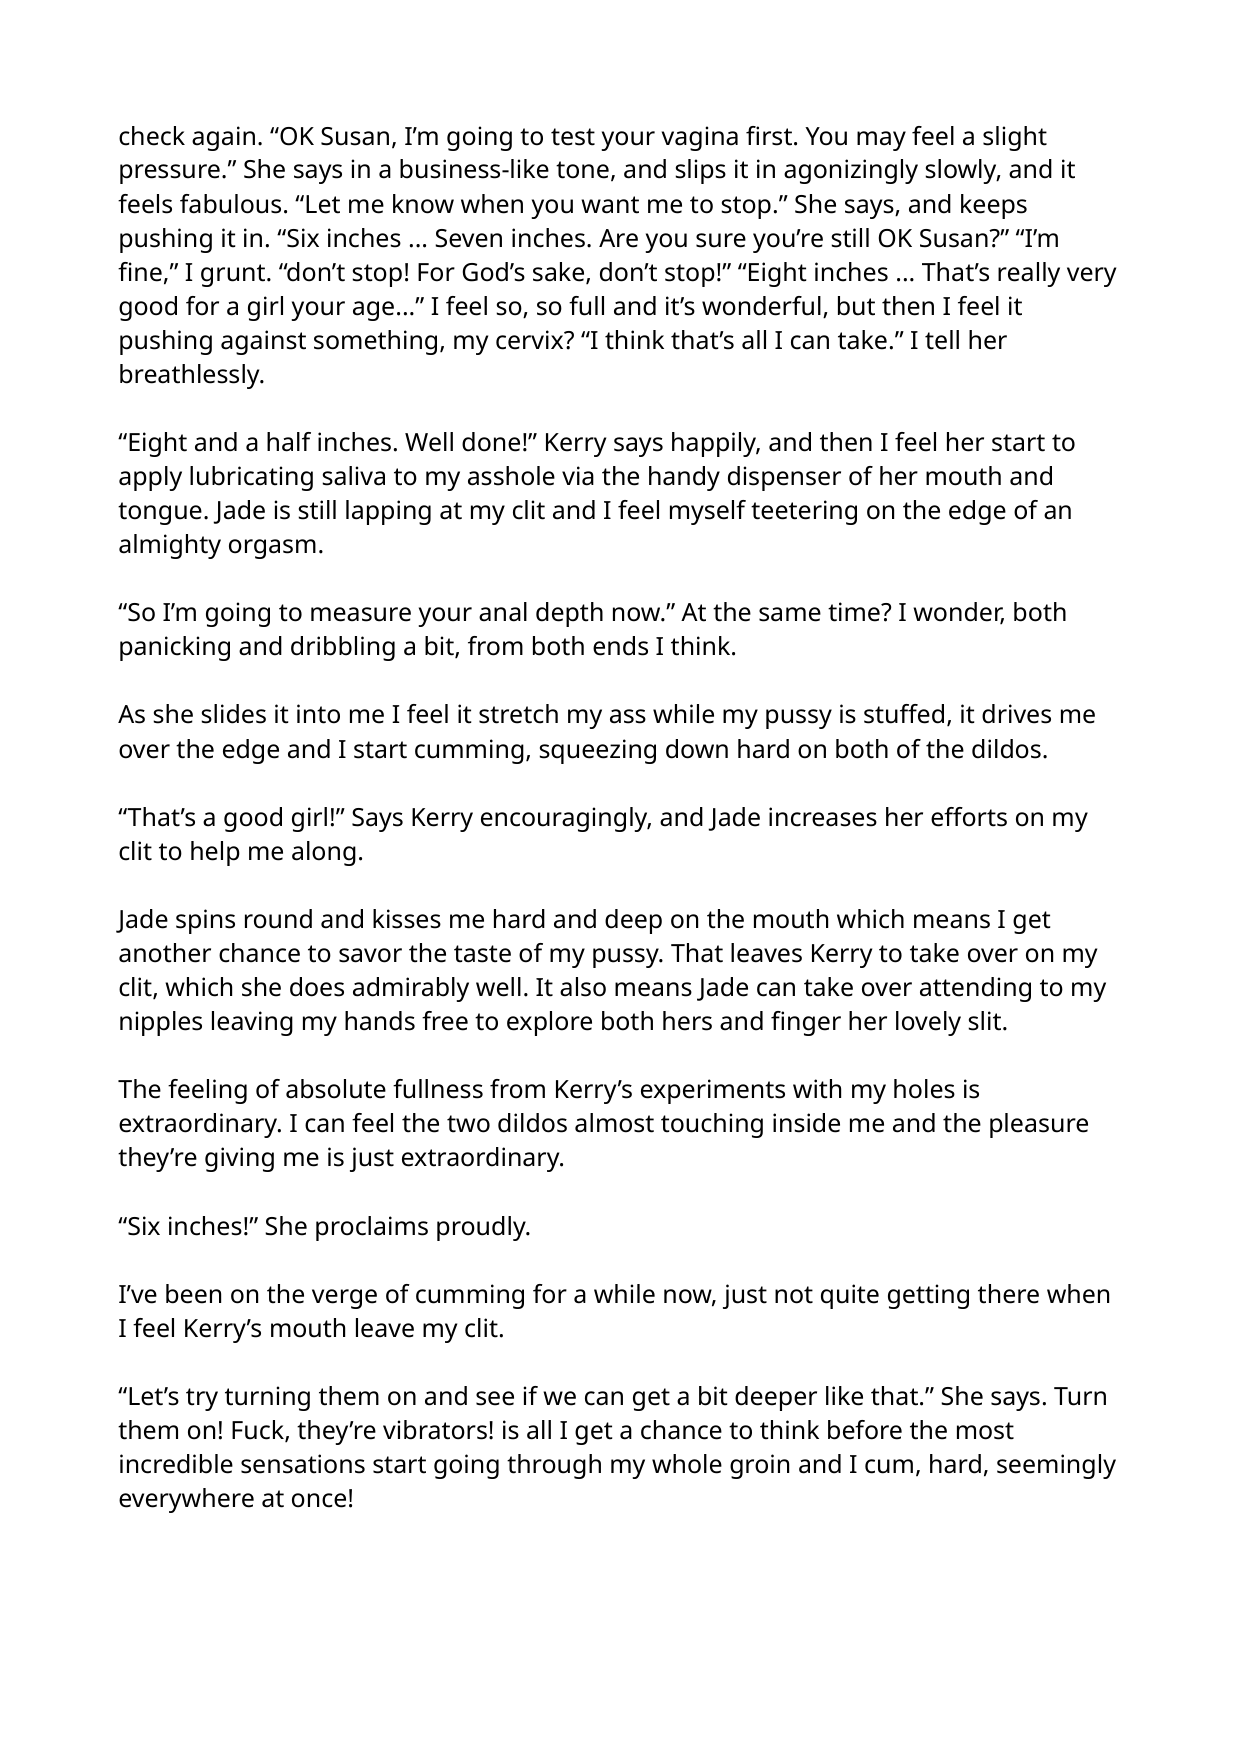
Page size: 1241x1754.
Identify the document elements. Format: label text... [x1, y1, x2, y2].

text Jade spins round and kisses me hard and deep on the mouth which means I get another chance to savor the taste of my pussy. That leaves Kerry to take over on my clit, which she does admirably well. It also means Jade can take over attending to my nipples leaving my hands free to explore both hers and finger her lovely slit. [118, 902, 1122, 1038]
text The feeling of absolute fullness from Kerry’s experiments with my holes is extraordinary. I can feel the two dildos almost touching inside me and the pleasure they’re giving me is just extraordinary. [118, 1072, 1122, 1174]
text As she slides it into me I feel it stretch my ass while my pussy is stuffed, it drives me over the edge and I start cumming, squeezing down hard on both of the dildos. [118, 697, 1122, 765]
text “That’s a good girl!” Says Kerry encouragingly, and Jade increases her efforts on my clit to help me along. [118, 799, 1122, 867]
text “Six inches!” She proclaims proudly. [118, 1208, 1122, 1242]
text “So I’m going to measure your anal depth now.” At the same time? I wonder, both panicking and dribbling a bit, from both ends I think. [118, 595, 1122, 663]
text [118, 118, 1122, 391]
text “Eight and a half inches. Well done!” Kerry says happily, and then I feel her start to apply lubricating saliva to my asshole via the handy dispenser of her mouth and tongue. Jade is still lapping at my clit and I feel myself teetering on the edge of an almighty orgasm. [118, 425, 1122, 561]
text “Let’s try turning them on and see if we can get a bit deeper like that.” She says. Turn them on! Fuck, they’re vibrators! is all I get a chance to think before the most incredible sensations start going through my whole groin and I cum, hard, seemingly everywhere at once! [118, 1378, 1122, 1515]
text I’ve been on the verge of cumming for a while now, just not quite getting there when I feel Kerry’s mouth leave my clit. [118, 1276, 1122, 1344]
